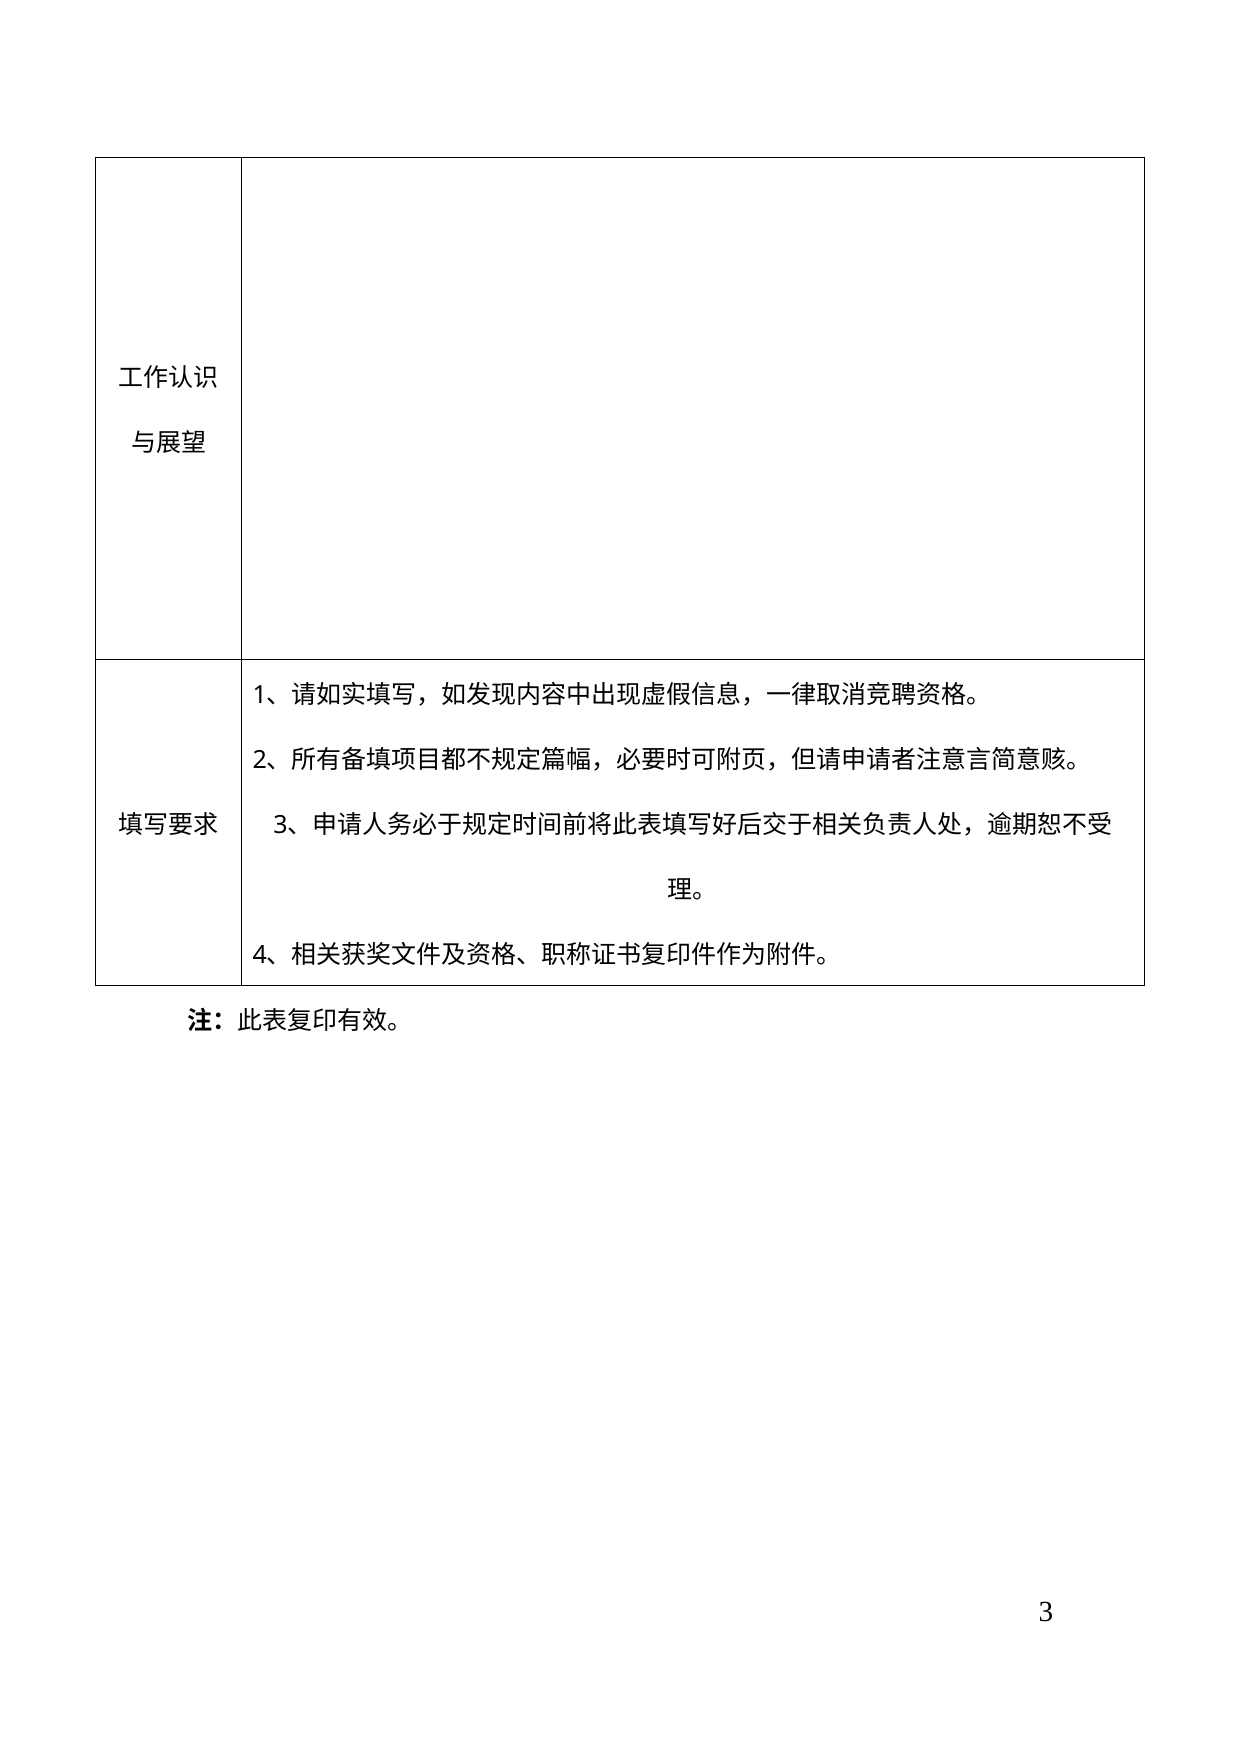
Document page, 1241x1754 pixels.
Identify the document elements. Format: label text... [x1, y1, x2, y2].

table_cell 填写要求 [96, 660, 241, 985]
table_cell [242, 158, 1144, 659]
table_cell 工作认识与展望 [96, 158, 241, 659]
table_cell 1、请如实填写，如发现内容中出现虚假信息，一律取消竞聘资格。 2、所有备填项目都不规定篇幅，必要时可附页，但请申请者注意言简意赅。 3、申请人务必于规定时间前将此表填写好后交于相关负责人处，逾期恕不受理。 4、相关获奖文件及资格、职称证书复印件作为附件。 [242, 660, 1144, 985]
text 注：此表复印有效。 [187, 986, 1053, 1051]
